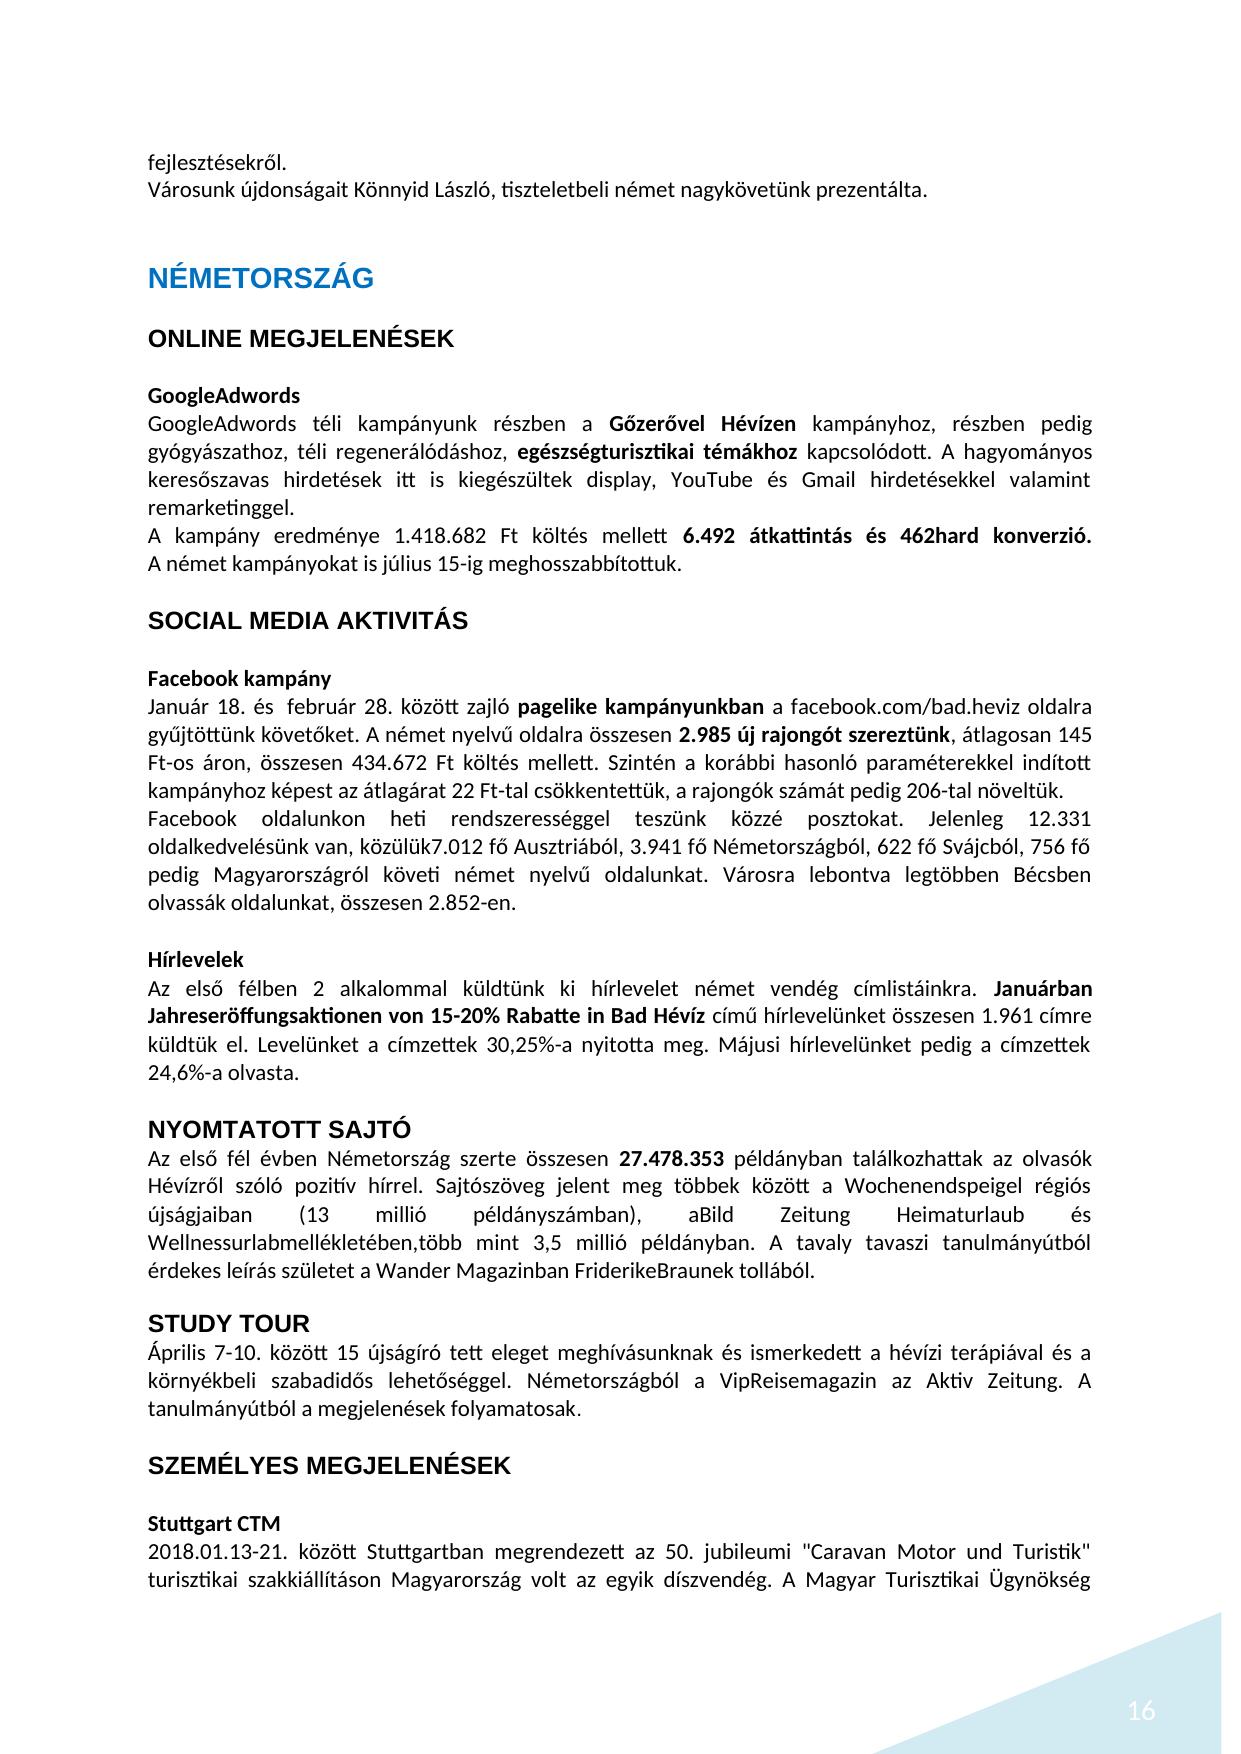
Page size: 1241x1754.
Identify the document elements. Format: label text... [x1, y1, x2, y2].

text NÉMETORSZÁG [148, 261, 1093, 294]
text ONLINE MEGJELENÉSEK [148, 323, 1093, 352]
text GoogleAdwords téli kampányunk részben a Gőzerővel Hévízen kampányhoz, részben pedig gyógyászathoz, téli regenerálódáshoz, egészségturisztikai témákhoz kapcsolódott. A hagyományos keresőszavas hirdetések itt is kiegészültek display, YouTube és Gmail hirdetésekkel valamint remarketinggel. [148, 409, 1093, 521]
text Stuttgart CTM [148, 1509, 1093, 1537]
text Április 7-10. között 15 újságíró tett eleget meghívásunknak és ismerkedett a hévízi terápiával és a környékbeli szabadidős lehetőséggel. Németországból a VipReisemagazin az Aktiv Zeitung. A tanulmányútból a megjelenések folyamatosak. [148, 1338, 1093, 1422]
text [148, 148, 1093, 204]
text SOCIAL MEDIA AKTIVITÁS [148, 606, 1093, 635]
text GoogleAdwords [148, 381, 1093, 409]
text Hírlevelek Az első félben 2 alkalommal küldtünk ki hírlevelet német vendég címlistáinkra. Januárban Jahreseröffungsaktionen von 15-20% Rabatte in Bad Hévíz című hírlevelünket összesen 1.961 címre küldtük el. Levelünket a címzettek 30,25%-a nyitotta meg. Májusi hírlevelünket pedig a címzettek 24,6%-a olvasta. [148, 946, 1093, 1086]
text SZEMÉLYES MEGJELENÉSEK [148, 1451, 1093, 1480]
text A kampány eredménye 1.418.682 Ft költés mellett 6.492 átkattintás és 462hard konverzió. A német kampányokat is július 15-ig meghosszabbítottuk. [148, 521, 1093, 577]
text Január 18. és február 28. között zajló pagelike kampányunkban a facebook.com/bad.heviz oldalra gyűjtöttünk követőket. A német nyelvű oldalra összesen 2.985 új rajongót szereztünk, átlagosan 145 Ft-os áron, összesen 434.672 Ft költés mellett. Szintén a korábbi hasonló paraméterekkel indított kampányhoz képest az átlagárat 22 Ft-tal csökkentettük, a rajongók számát pedig 206-tal növeltük. [148, 692, 1093, 804]
text Az első fél évben Németország szerte összesen 27.478.353 példányban találkozhattak az olvasók Hévízről szóló pozitív hírrel. Sajtószöveg jelent meg többek között a Wochenendspeigel régiós újságjaiban (13 millió példányszámban), aBild Zeitung Heimaturlaub és Wellnessurlabmellékletében,több mint 3,5 millió példányban. A tavaly tavaszi tanulmányútból érdekes leírás születet a Wander Magazinban FriderikeBraunek tollából. [148, 1144, 1093, 1284]
text Facebook kampány [148, 664, 1093, 692]
text Facebook oldalunkon heti rendszerességgel teszünk közzé posztokat. Jelenleg 12.331 oldalkedvelésünk van, közülük7.012 fő Ausztriából, 3.941 fő Németországból, 622 fő Svájcból, 756 fő pedig Magyarországról követi német nyelvű oldalunkat. Városra lebontva legtöbben Bécsben olvassák oldalunkat, összesen 2.852-en. [148, 804, 1093, 916]
text NYOMTATOTT SAJTÓ [148, 1115, 1093, 1144]
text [148, 1537, 1093, 1593]
text STUDY TOUR [148, 1309, 1093, 1338]
